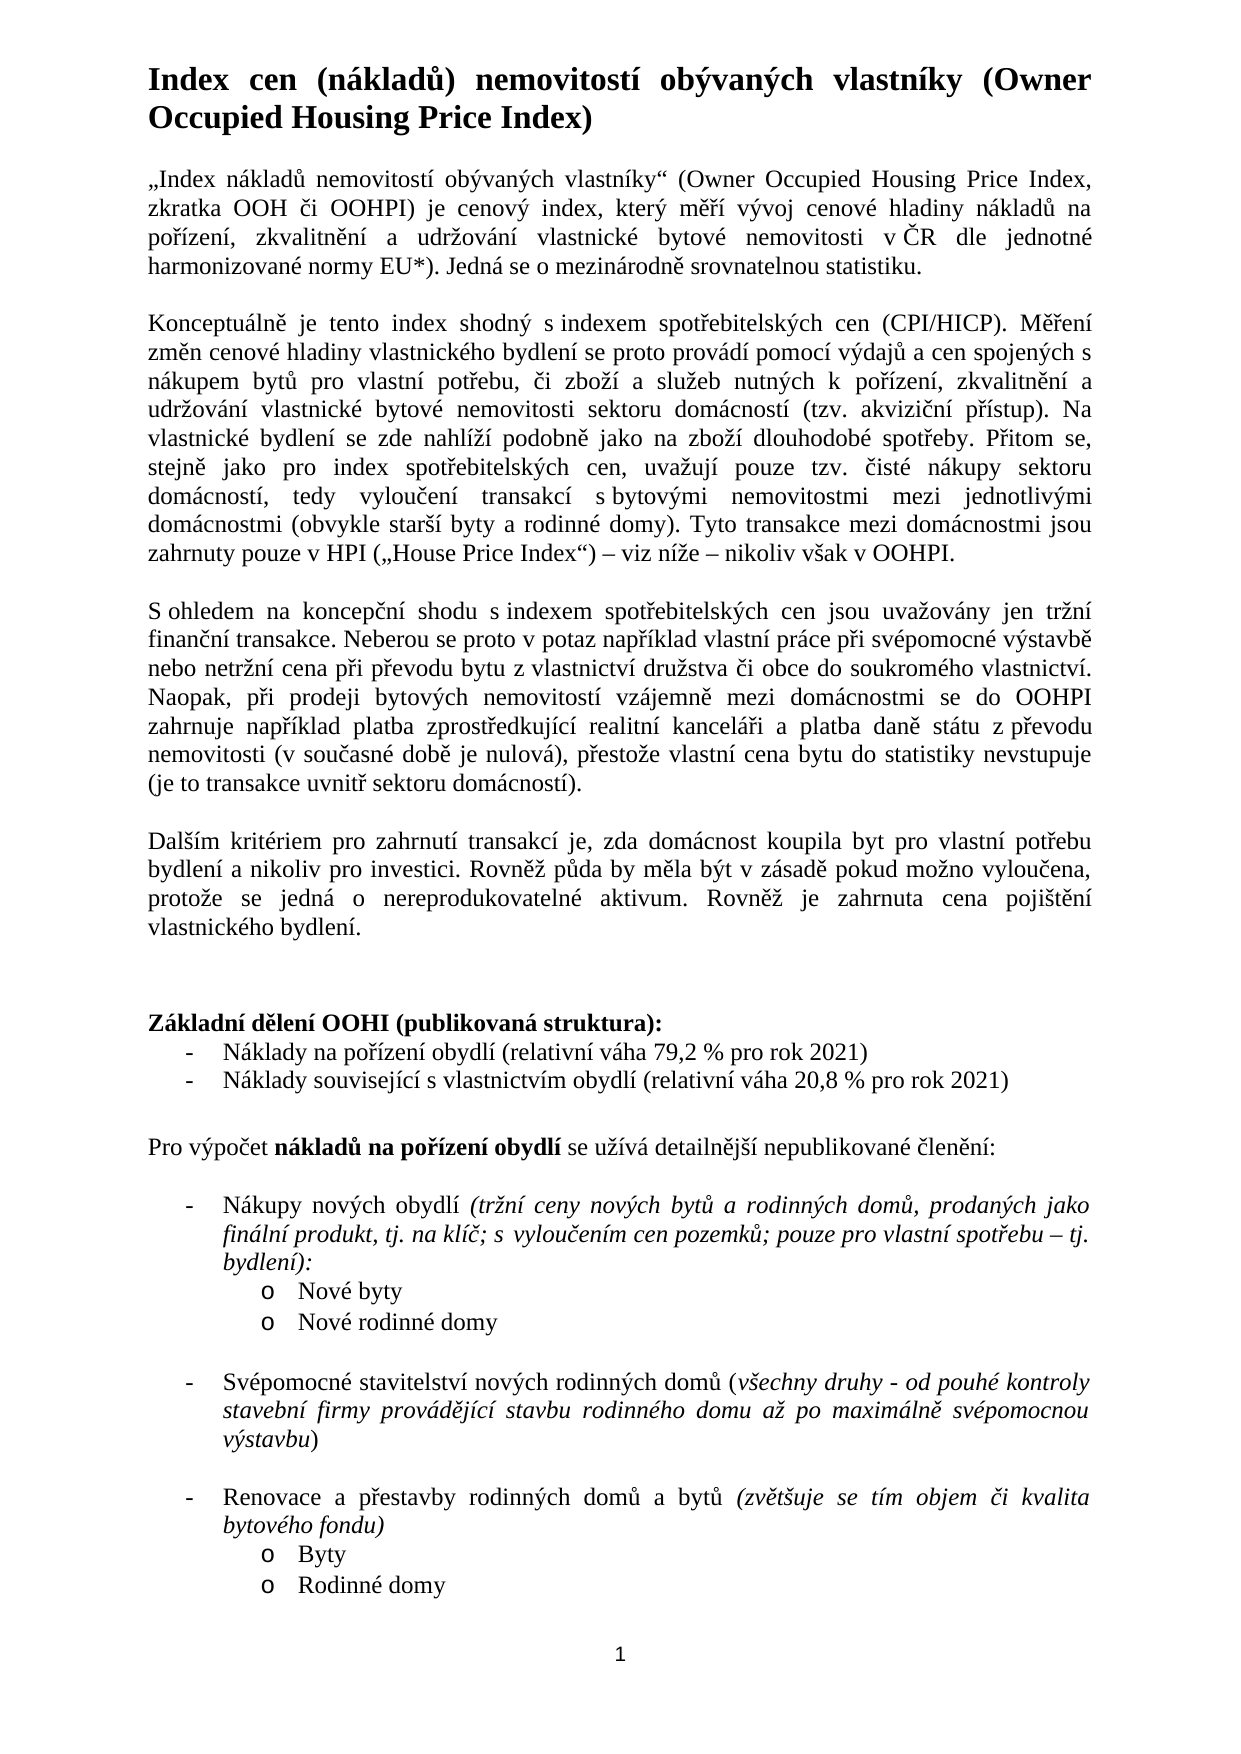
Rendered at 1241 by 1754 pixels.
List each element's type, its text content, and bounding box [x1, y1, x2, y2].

text S ohledem na koncepční shodu s indexem spotřebitelských cen jsou uvažovány jen tržní finanční transakce. Neberou se proto v potaz například vlastní práce při svépomocné výstavbě nebo netržní cena při převodu bytu z vlastnictví družstva či obce do soukromého vlastnictví. Naopak, při prodeji bytových nemovitostí vzájemně mezi domácnostmi se do OOHPI zahrnuje například platba zprostředkující realitní kanceláři a platba daně státu z převodu nemovitosti (v současné době je nulová), přestože vlastní cena bytu do statistiky nevstupuje (je to transakce uvnitř sektoru domácností). [148, 596, 1092, 797]
list Rodinné domy [260, 1570, 1092, 1601]
list Renovace a přestavby rodinných domů a bytů (zvětšuje se tím objem či kvalita bytového fondu) [185, 1482, 1092, 1539]
text „Index nákladů nemovitostí obývaných vlastníky“ (Owner Occupied Housing Price Index, zkratka OOH či OOHPI) je cenový index, který měří vývoj cenové hladiny nákladů na pořízení, zkvalitnění a udržování vlastnické bytové nemovitosti v ČR dle jednotné harmonizované normy EU*). Jedná se o mezinárodně srovnatelnou statistiku. [148, 164, 1092, 279]
list Náklady na pořízení obydlí (relativní váha 79,2 % pro rok 2021) [185, 1037, 1092, 1065]
list Nákupy nových obydlí (tržní ceny nových bytů a rodinných domů, prodaných jako finální produkt, tj. na klíč; s vyloučením cen pozemků; pouze pro vlastní spotřebu – tj. bydlení): [185, 1190, 1092, 1276]
text Základní dělení OOHI (publikovaná struktura): [148, 1008, 1092, 1037]
text Index cen (nákladů) nemovitostí obývaných vlastníky (Owner Occupied Housing Price Index) [148, 59, 1092, 136]
text Pro výpočet nákladů na pořízení obydlí se užívá detailnější nepublikované členění: [148, 1132, 1092, 1161]
list Svépomocné stavitelství nových rodinných domů (všechny druhy - od pouhé kontroly stavební firmy provádějící stavbu rodinného domu až po maximálně svépomocnou výstavbu) [185, 1367, 1092, 1453]
list Nové byty [260, 1276, 1092, 1307]
list Byty [260, 1539, 1092, 1570]
text Konceptuálně je tento index shodný s indexem spotřebitelských cen (CPI/HICP). Měření změn cenové hladiny vlastnického bydlení se proto provádí pomocí výdajů a cen spojených s nákupem bytů pro vlastní potřebu, či zboží a služeb nutných k pořízení, zkvalitnění a udržování vlastnické bytové nemovitosti sektoru domácností (tzv. akviziční přístup). Na vlastnické bydlení se zde nahlíží podobně jako na zboží dlouhodobé spotřeby. Přitom se, stejně jako pro index spotřebitelských cen, uvažují pouze tzv. čisté nákupy sektoru domácností, tedy vyloučení transakcí s bytovými nemovitostmi mezi jednotlivými domácnostmi (obvykle starší byty a rodinné domy). Tyto transakce mezi domácnostmi jsou zahrnuty pouze v HPI („House Price Index“) – viz níže – nikoliv však v OOHPI. [148, 308, 1092, 567]
list Nové rodinné domy [260, 1307, 1092, 1338]
list Náklady související s vlastnictvím obydlí (relativní váha 20,8 % pro rok 2021) [185, 1065, 1092, 1094]
text Dalším kritériem pro zahrnutí transakcí je, zda domácnost koupila byt pro vlastní potřebu bydlení a nikoliv pro investici. Rovněž půda by měla být v zásadě pokud možno vyloučena, protože se jedná o nereprodukovatelné aktivum. Rovněž je zahrnuta cena pojištění vlastnického bydlení. [148, 826, 1092, 941]
